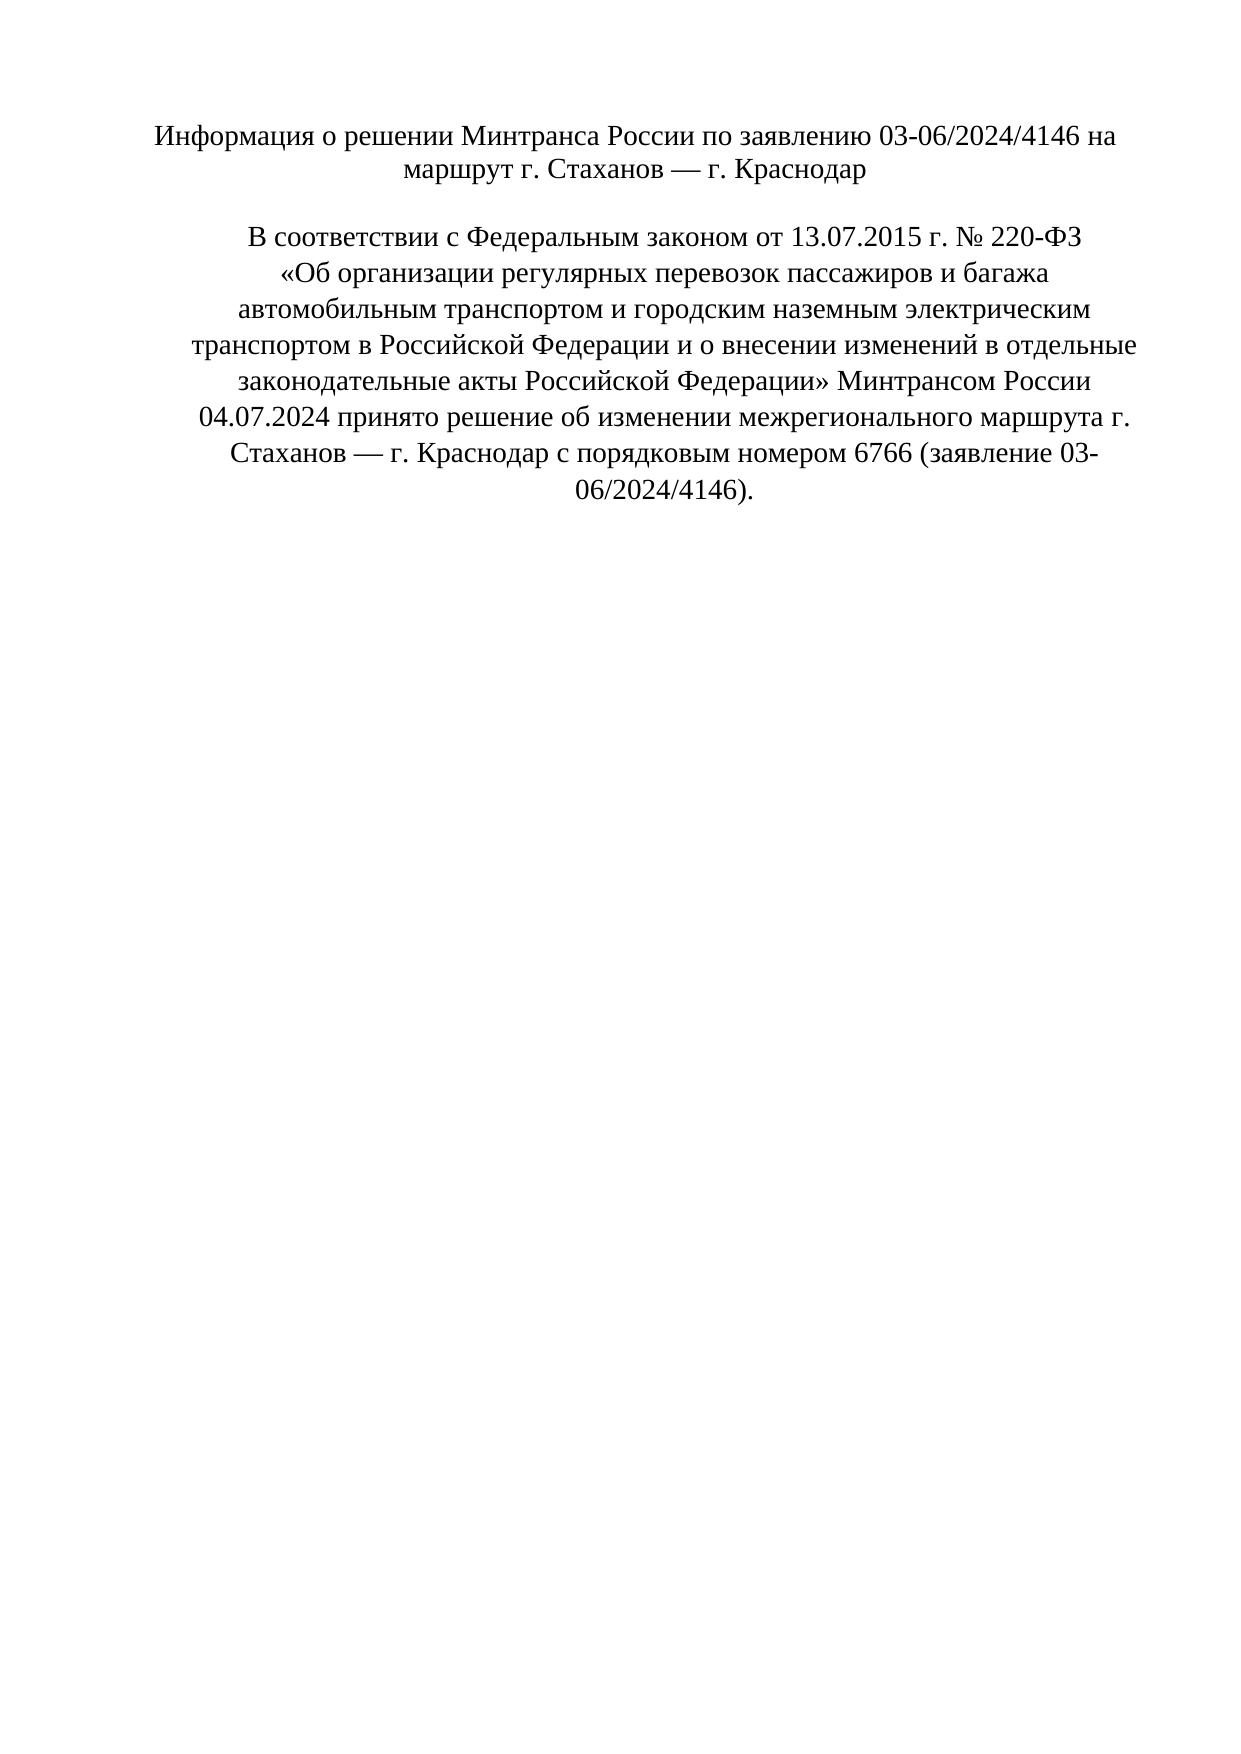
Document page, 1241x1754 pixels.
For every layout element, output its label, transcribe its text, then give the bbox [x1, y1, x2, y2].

text Информация о решении Минтранса России по заявлению 03-06/2024/4146 на маршрут г. Стаханов — г. Краснодар [118, 118, 1152, 185]
text В соответствии с Федеральным законом от 13.07.2015 г. № 220-ФЗ «Об организации регулярных перевозок пассажиров и багажа автомобильным транспортом и городским наземным электрическим транспортом в Российской Федерации и о внесении изменений в отдельные законодательные акты Российской Федерации» Минтрансом России 04.07.2024 принято решение об изменении межрегионального маршрута г. Стаханов — г. Краснодар с порядковым номером 6766 (заявление 03-06/2024/4146). [177, 219, 1152, 505]
